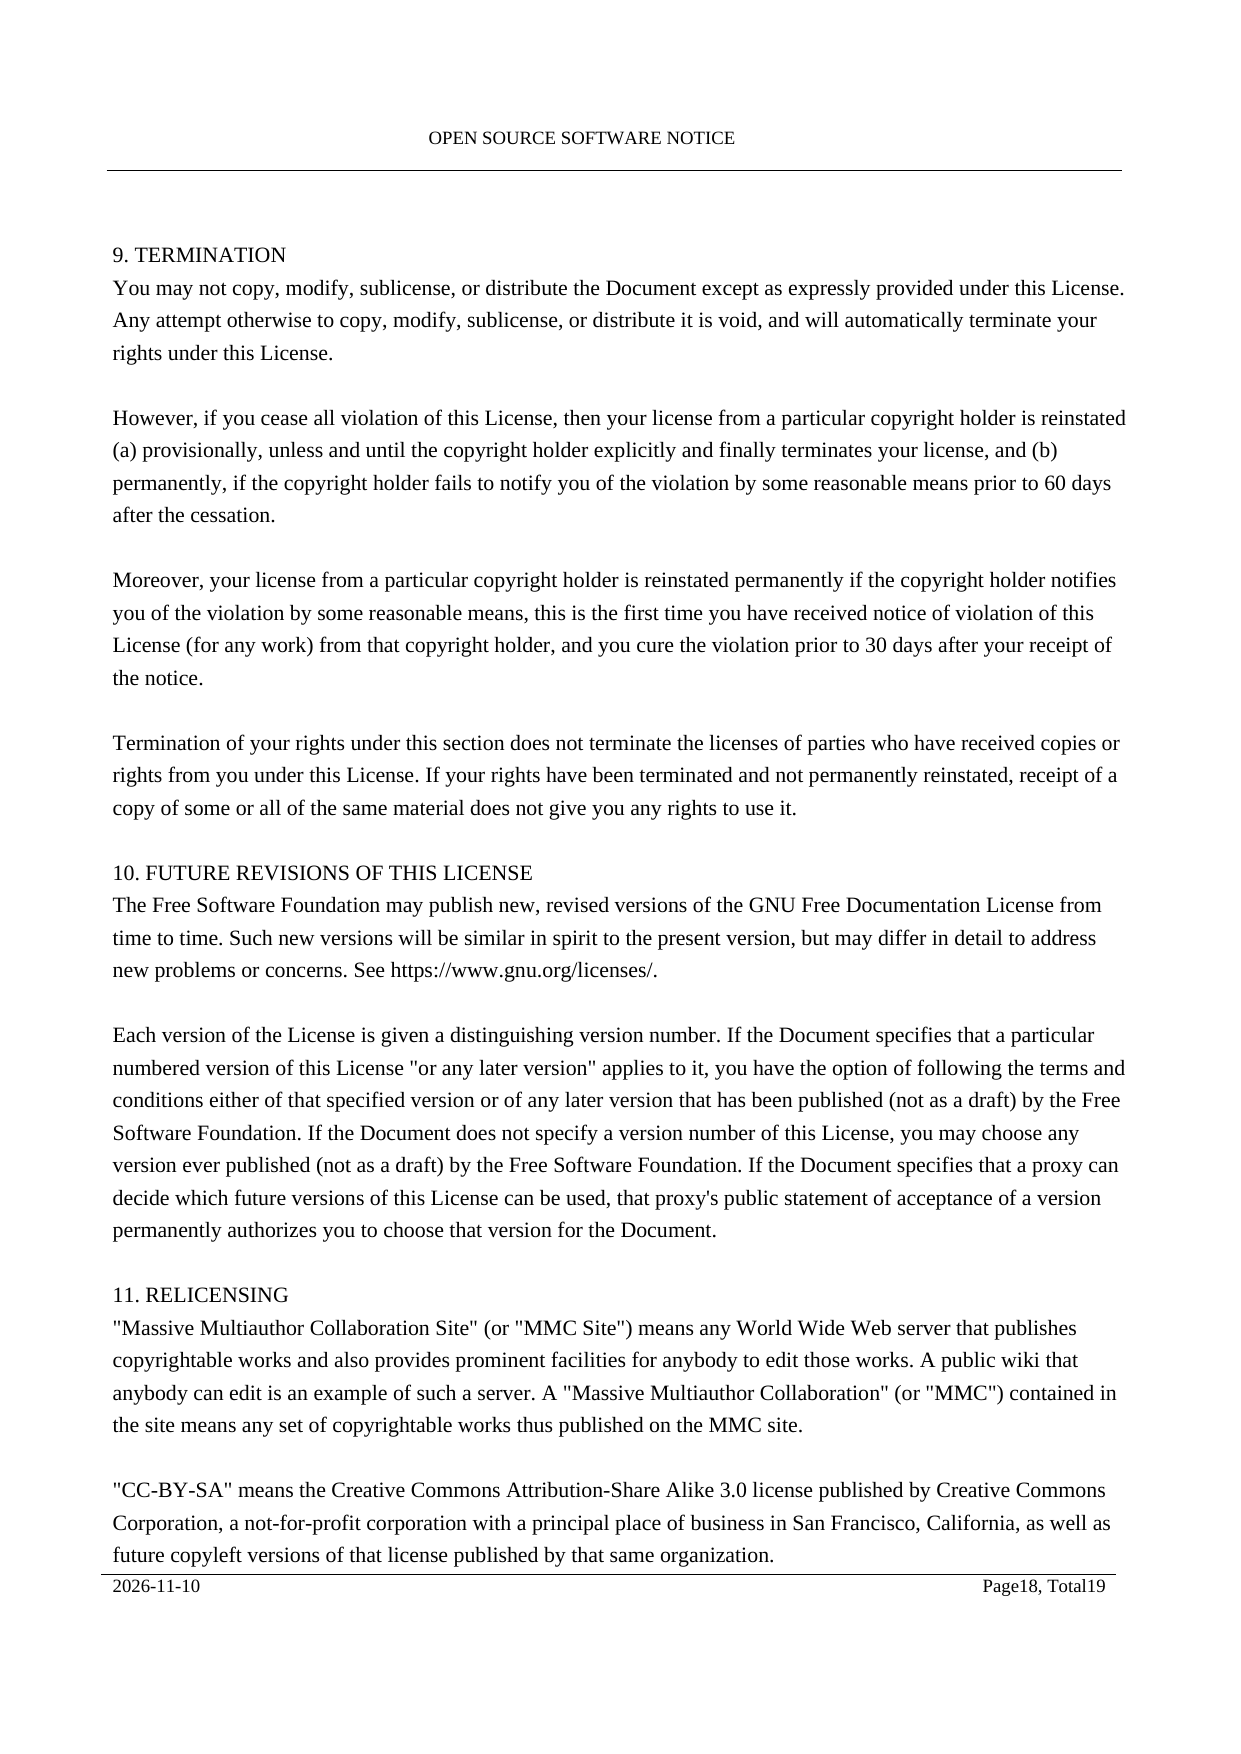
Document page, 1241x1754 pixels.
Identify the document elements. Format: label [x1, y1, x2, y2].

text [112, 206, 1128, 1571]
